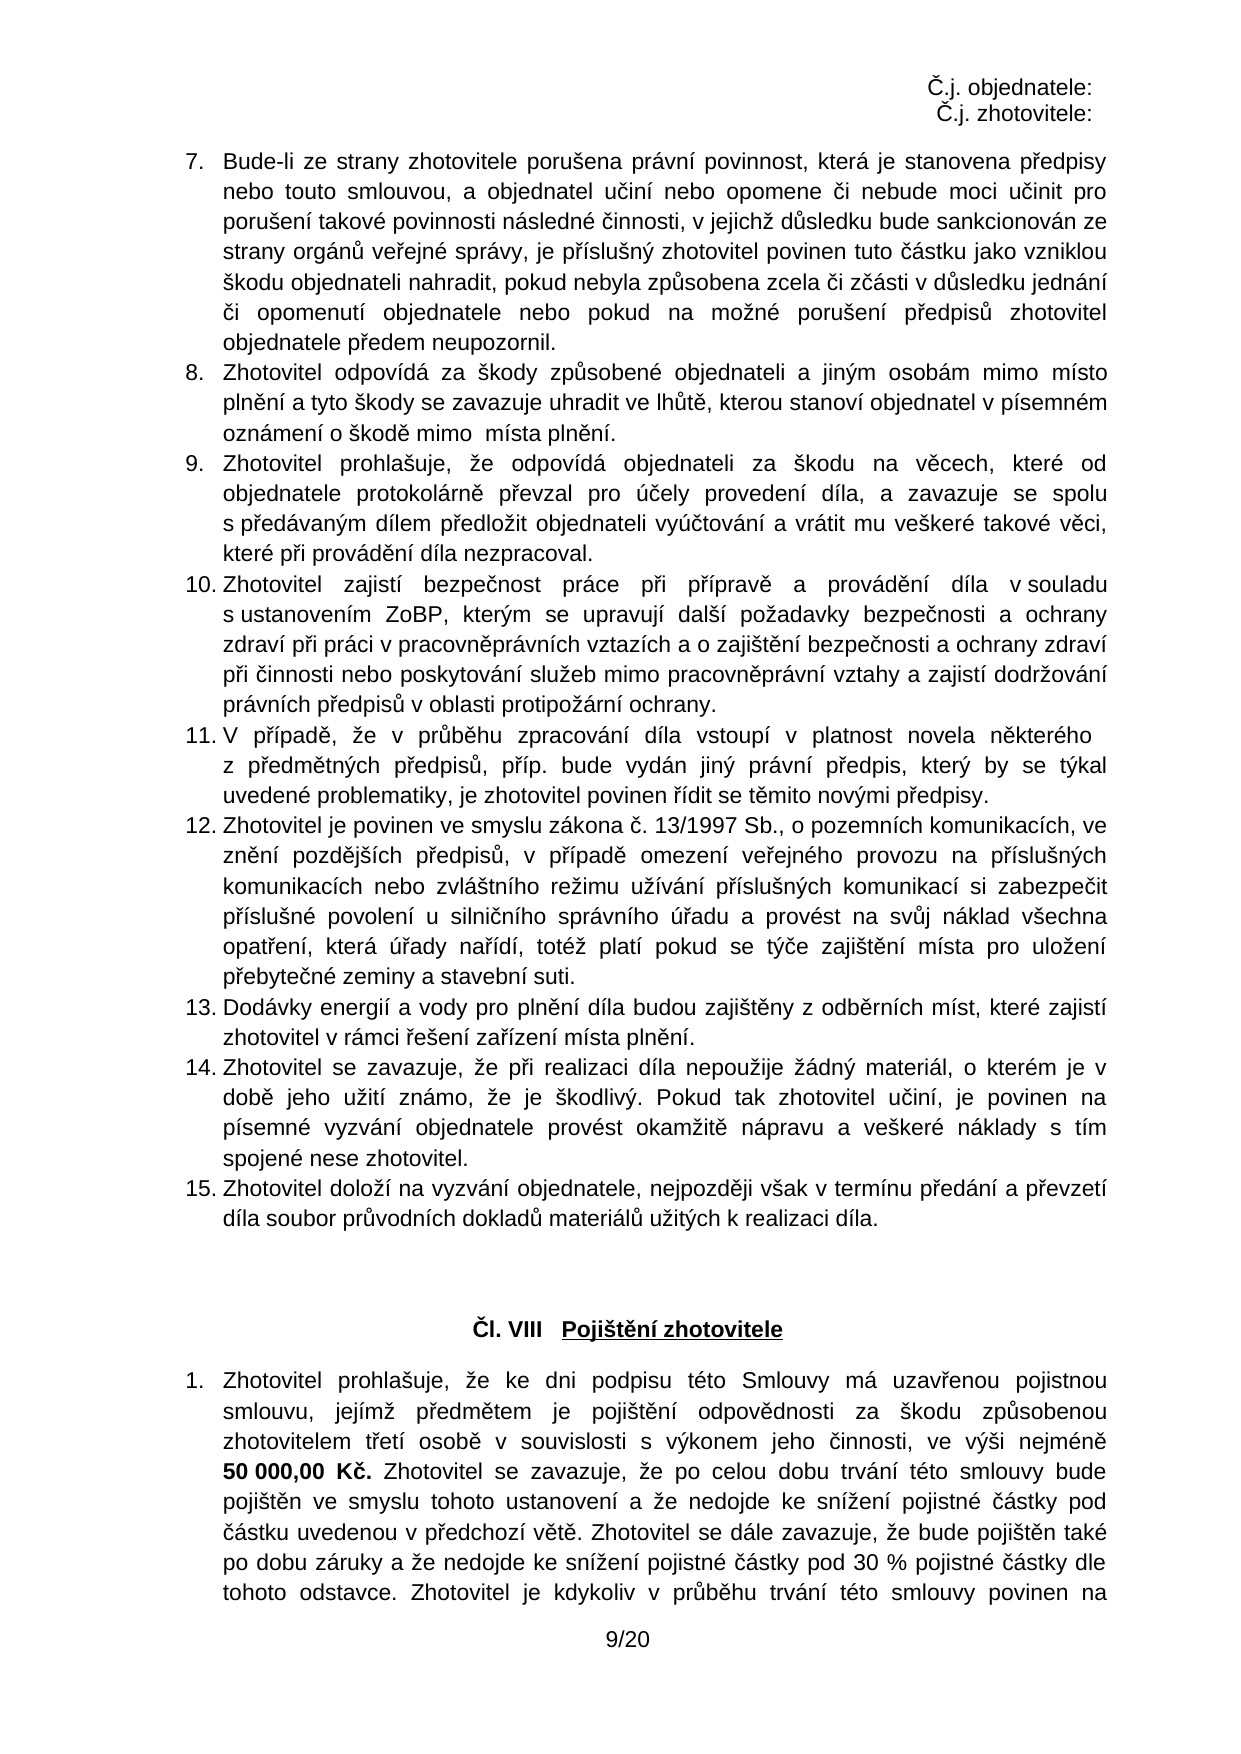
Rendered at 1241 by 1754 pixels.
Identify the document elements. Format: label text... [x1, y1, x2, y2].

list Dodávky energií a vody pro plnění díla budou zajištěny z odběrních míst, které zajistí zhotovitel v rámci řešení zařízení místa plnění. [185, 993, 1107, 1050]
list Zhotovitel odpovídá za škody způsobené objednateli a jiným osobám mimo místo plnění a tyto škody se zavazuje uhradit ve lhůtě, kterou stanoví objednatel v písemném oznámení o škodě mimo místa plnění. [185, 359, 1107, 446]
text Čl. VIII Pojištění zhotovitele [148, 1316, 1107, 1343]
list Zhotovitel se zavazuje, že při realizaci díla nepoužije žádný materiál, o kterém je v době jeho užití známo, že je škodlivý. Pokud tak zhotovitel učiní, je povinen na písemné vyzvání objednatele provést okamžitě nápravu a veškeré náklady s tím spojené nese zhotovitel. [185, 1054, 1107, 1171]
list Zhotovitel je povinen ve smyslu zákona č. 13/1997 Sb., o pozemních komunikacích, ve znění pozdějších předpisů, v případě omezení veřejného provozu na příslušných komunikacích nebo zvláštního režimu užívání příslušných komunikací si zabezpečit příslušné povolení u silničního správního úřadu a provést na svůj náklad všechna opatření, která úřady nařídí, totéž platí pokud se týče zajištění místa pro uložení přebytečné zeminy a stavební suti. [185, 812, 1107, 989]
list Bude-li ze strany zhotovitele porušena právní povinnost, která je stanovena předpisy nebo touto smlouvou, a objednatel učiní nebo opomene či nebude moci učinit pro porušení takové povinnosti následné činnosti, v jejichž důsledku bude sankcionován ze strany orgánů veřejné správy, je příslušný zhotovitel povinen tuto částku jako vzniklou škodu objednateli nahradit, pokud nebyla způsobena zcela či zčásti v důsledku jednání či opomenutí objednatele nebo pokud na možné porušení předpisů zhotovitel objednatele předem neupozornil. [185, 148, 1107, 355]
list V případě, že v průběhu zpracování díla vstoupí v platnost novela některého z předmětných předpisů, příp. bude vydán jiný právní předpis, který by se týkal uvedené problematiky, je zhotovitel povinen řídit se těmito novými předpisy. [185, 722, 1107, 808]
list Zhotovitel doloží na vyzvání objednatele, nejpozději však v termínu předání a převzetí díla soubor průvodních dokladů materiálů užitých k realizaci díla. [185, 1175, 1107, 1231]
list Zhotovitel zajistí bezpečnost práce při přípravě a provádění díla v souladu s ustanovením ZoBP, kterým se upravují další požadavky bezpečnosti a ochrany zdraví při práci v pracovněprávních vztazích a o zajištění bezpečnosti a ochrany zdraví při činnosti nebo poskytování služeb mimo pracovněprávní vztahy a zajistí dodržování právních předpisů v oblasti protipožární ochrany. [185, 571, 1107, 718]
list Zhotovitel prohlašuje, že odpovídá objednateli za škodu na věcech, které od objednatele protokolárně převzal pro účely provedení díla, a zavazuje se spolu s předávaným dílem předložit objednateli vyúčtování a vrátit mu veškeré takové věci, které při provádění díla nezpracoval. [185, 450, 1107, 567]
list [185, 1367, 1107, 1605]
